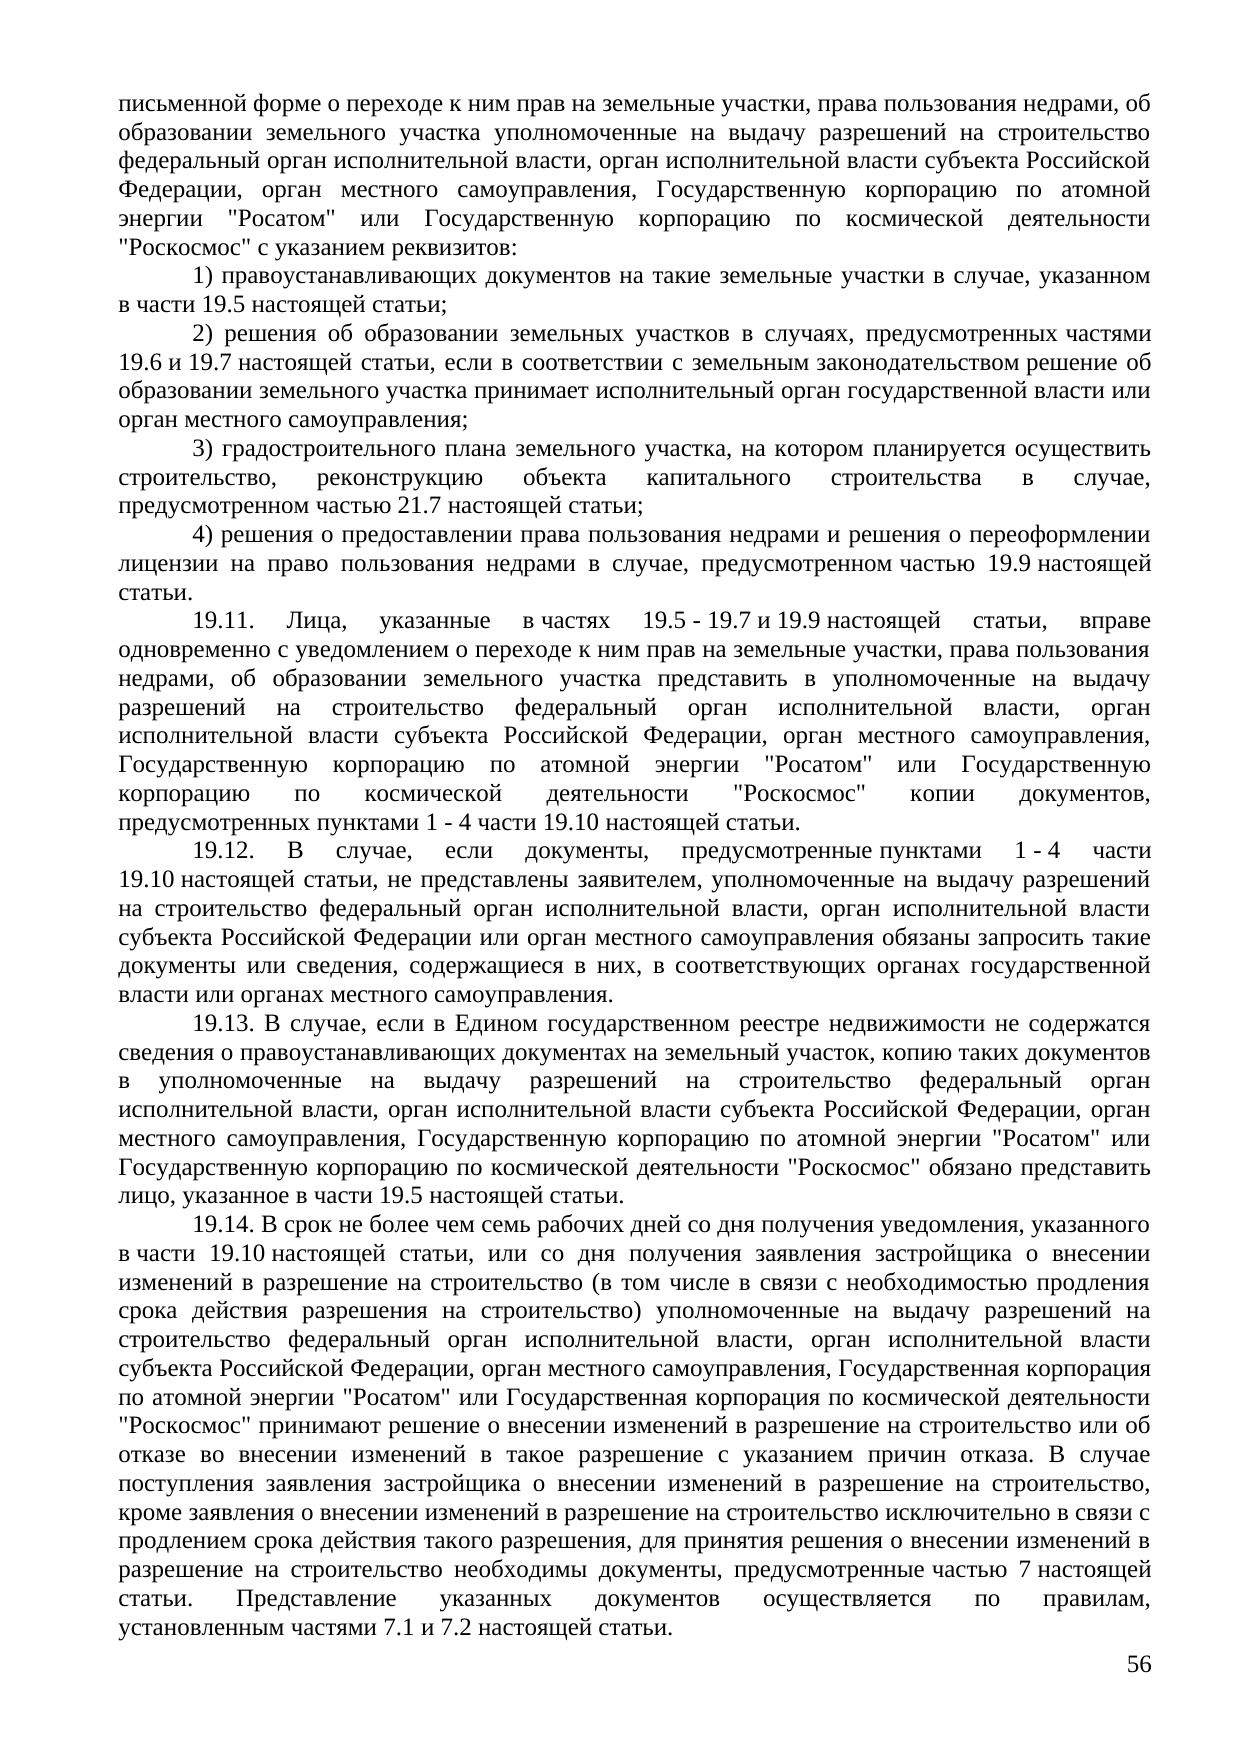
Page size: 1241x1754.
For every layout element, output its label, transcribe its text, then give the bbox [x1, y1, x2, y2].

text 19.12. В случае, если документы, предусмотренные пунктами 1 - 4 части 19.10 настоящей статьи, не представлены заявителем, уполномоченные на выдачу разрешений на строительство федеральный орган исполнительной власти, орган исполнительной власти субъекта Российской Федерации или орган местного самоуправления обязаны запросить такие документы или сведения, содержащиеся в них, в соответствующих органах государственной власти или органах местного самоуправления. [118, 835, 1152, 1008]
text 3) градостроительного плана земельного участка, на котором планируется осуществить строительство, реконструкцию объекта капитального строительства в случае, предусмотренном частью 21.7 настоящей статьи; [118, 433, 1152, 519]
text 1) правоустанавливающих документов на такие земельные участки в случае, указанном в части 19.5 настоящей статьи; [118, 260, 1152, 318]
text 19.14. В срок не более чем семь рабочих дней со дня получения уведомления, указанного в части 19.10 настоящей статьи, или со дня получения заявления застройщика о внесении изменений в разрешение на строительство (в том числе в связи с необходимостью продления срока действия разрешения на строительство) уполномоченные на выдачу разрешений на строительство федеральный орган исполнительной власти, орган исполнительной власти субъекта Российской Федерации, орган местного самоуправления, Государственная корпорация по атомной энергии "Росатом" или Государственная корпорация по космической деятельности "Роскосмос" принимают решение о внесении изменений в разрешение на строительство или об отказе во внесении изменений в такое разрешение с указанием причин отказа. В случае поступления заявления застройщика о внесении изменений в разрешение на строительство, кроме заявления о внесении изменений в разрешение на строительство исключительно в связи с продлением срока действия такого разрешения, для принятия решения о внесении изменений в разрешение на строительство необходимы документы, предусмотренные частью 7 настоящей статьи. Представление указанных документов осуществляется по правилам, установленным частями 7.1 и 7.2 настоящей статьи. [118, 1209, 1152, 1640]
text 4) решения о предоставлении права пользования недрами и решения о переоформлении лицензии на право пользования недрами в случае, предусмотренном частью 19.9 настоящей статьи. [118, 519, 1152, 605]
text 2) решения об образовании земельных участков в случаях, предусмотренных частями 19.6 и 19.7 настоящей статьи, если в соответствии с земельным законодательством решение об образовании земельного участка принимает исполнительный орган государственной власти или орган местного самоуправления; [118, 318, 1152, 433]
text 19.13. В случае, если в Едином государственном реестре недвижимости не содержатся сведения о правоустанавливающих документах на земельный участок, копию таких документов в уполномоченные на выдачу разрешений на строительство федеральный орган исполнительной власти, орган исполнительной власти субъекта Российской Федерации, орган местного самоуправления, Государственную корпорацию по атомной энергии "Росатом" или Государственную корпорацию по космической деятельности "Роскосмос" обязано представить лицо, указанное в части 19.5 настоящей статьи. [118, 1008, 1152, 1209]
text 19.11. Лица, указанные в частях 19.5 - 19.7 и 19.9 настоящей статьи, вправе одновременно с уведомлением о переходе к ним прав на земельные участки, права пользования недрами, об образовании земельного участка представить в уполномоченные на выдачу разрешений на строительство федеральный орган исполнительной власти, орган исполнительной власти субъекта Российской Федерации, орган местного самоуправления, Государственную корпорацию по атомной энергии "Росатом" или Государственную корпорацию по космической деятельности "Роскосмос" копии документов, предусмотренных пунктами 1 - 4 части 19.10 настоящей статьи. [118, 605, 1152, 835]
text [118, 88, 1152, 260]
